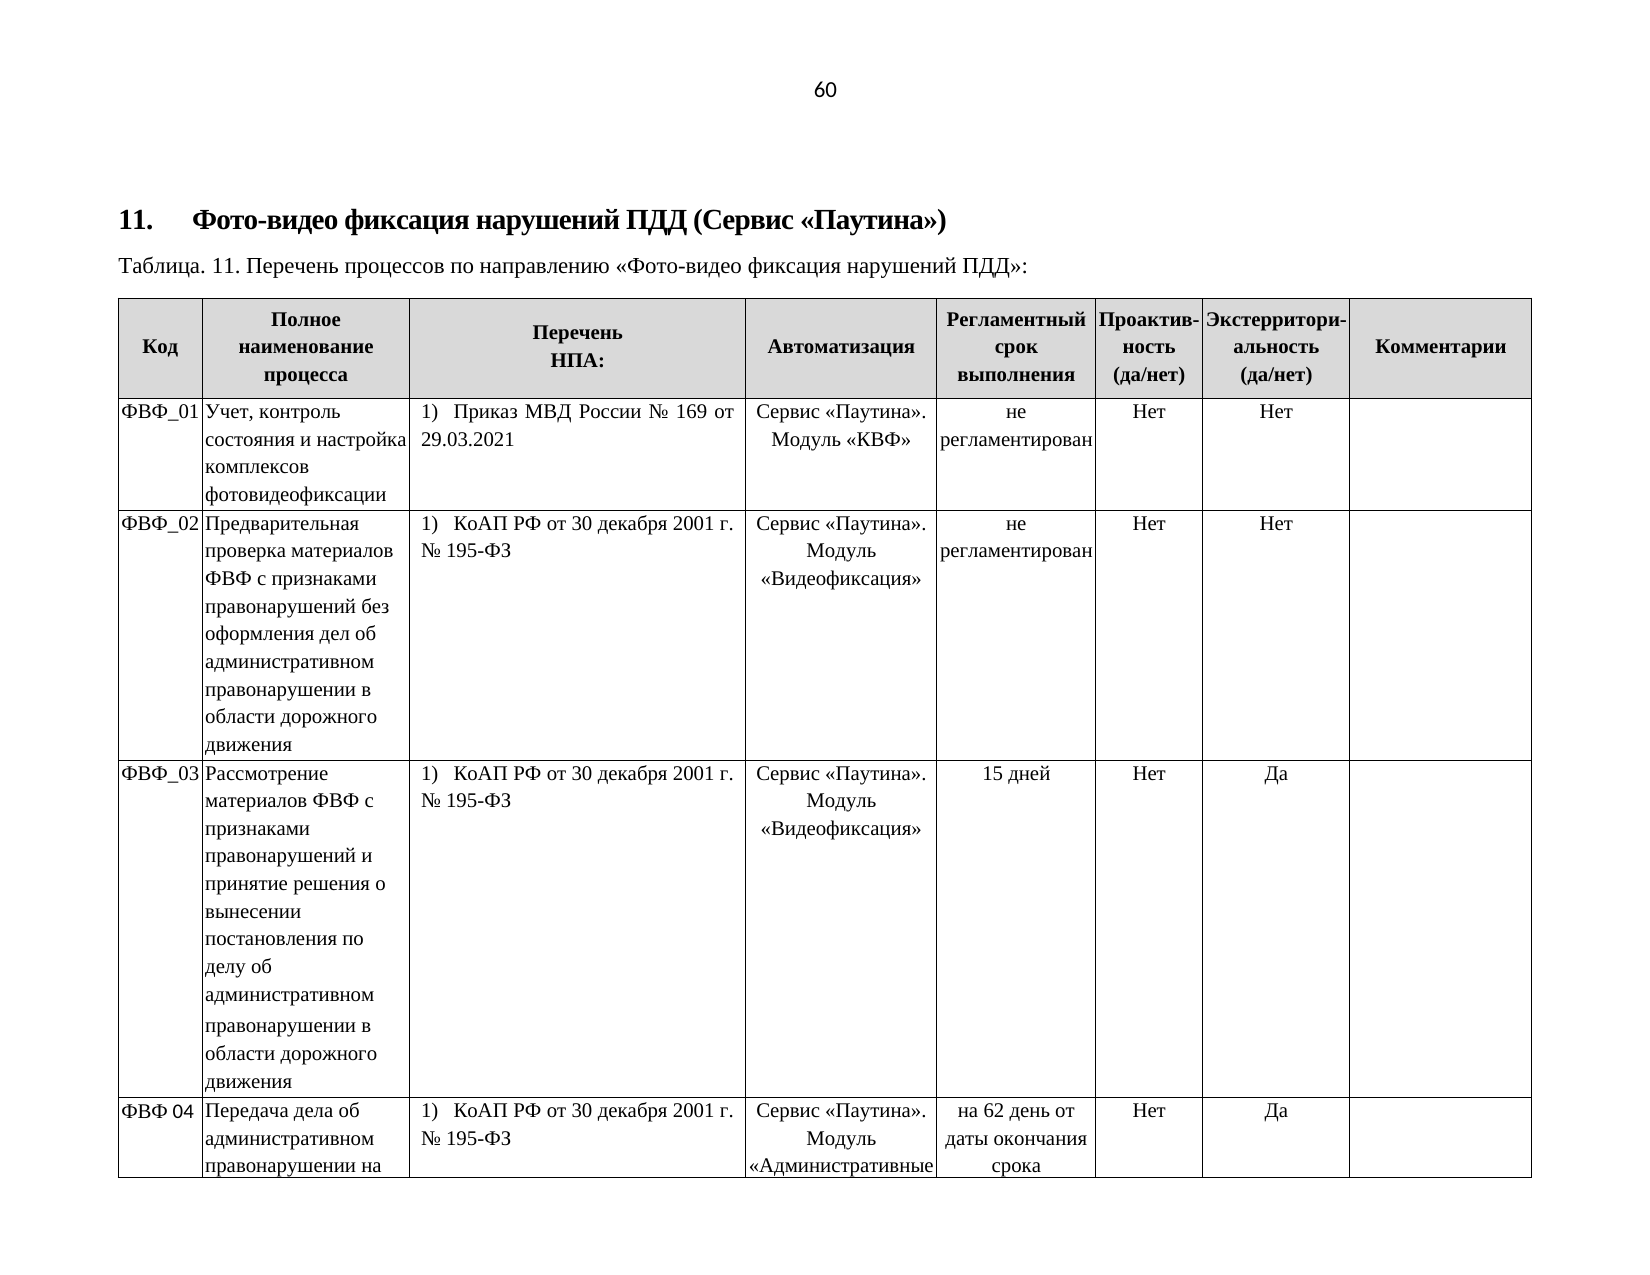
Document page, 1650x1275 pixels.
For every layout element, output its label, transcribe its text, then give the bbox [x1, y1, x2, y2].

table_cell не регламентирован [937, 511, 1095, 759]
table_cell КоАП РФ от 30 декабря 2001 г. № 195-ФЗ [410, 511, 745, 759]
table_cell ФВФ 04 [119, 1098, 202, 1177]
table_header Перечень НПА: [410, 299, 745, 398]
table_cell [1350, 1098, 1531, 1177]
table_header Регламентный срок выполнения [937, 299, 1095, 398]
table_cell Да [1203, 761, 1349, 1097]
table_cell Да [1203, 1098, 1349, 1177]
table_cell ФВФ_01 [119, 399, 202, 510]
table_cell КоАП РФ от 30 декабря 2001 г. № 195-ФЗ [410, 1098, 745, 1177]
table_cell [1350, 399, 1531, 510]
subtitle Фото-видео фиксация нарушений ПДД (Сервис «Паутина») [118, 202, 1532, 236]
table_cell [1350, 761, 1531, 1097]
table_cell Нет [1096, 761, 1202, 1097]
table_cell Сервис «Паутина». Модуль «Видеофиксация» [746, 761, 936, 1097]
table_cell Нет [1096, 511, 1202, 759]
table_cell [746, 1098, 936, 1177]
table_cell Нет [1203, 399, 1349, 510]
table_header Код [119, 299, 202, 398]
table_header Полное наименование процесса [203, 299, 409, 398]
table_cell КоАП РФ от 30 декабря 2001 г. № 195-ФЗ [410, 761, 745, 1097]
table_cell Нет [1203, 511, 1349, 759]
table_cell Сервис «Паутина». Модуль «КВФ» [746, 399, 936, 510]
table_cell [1350, 511, 1531, 759]
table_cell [203, 1098, 409, 1177]
table_cell Нет [1096, 1098, 1202, 1177]
table_cell Нет [1096, 399, 1202, 510]
table_cell Приказ МВД России № 169 от 29.03.2021 [410, 399, 745, 510]
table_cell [937, 1098, 1095, 1177]
table_header Автоматизация [746, 299, 936, 398]
table_cell Сервис «Паутина». Модуль «Видеофиксация» [746, 511, 936, 759]
table_cell ФВФ_02 [119, 511, 202, 759]
table_cell 15 дней [937, 761, 1095, 1097]
table_cell не регламентирован [937, 399, 1095, 510]
table_header Экстерритори-альность (да/нет) [1203, 299, 1349, 398]
table_cell Предварительная проверка материалов ФВФ с признаками правонарушений без оформления дел об административном правонарушении в области дорожного движения [203, 511, 409, 759]
table_header Комментарии [1350, 299, 1531, 398]
table_cell Учет, контроль состояния и настройка комплексов фотовидеофиксации [203, 399, 409, 510]
table_header Проактив-ность (да/нет) [1096, 299, 1202, 398]
table_cell Рассмотрение материалов ФВФ с признаками правонарушений и принятие решения о вынесении постановления по делу об административном правонарушении в области дорожного движения [203, 761, 409, 1097]
table_cell ФВФ_03 [119, 761, 202, 1097]
text Таблица. 11. Перечень процессов по направлению «Фото-видео фиксация нарушений ПДД»: [118, 252, 1532, 279]
